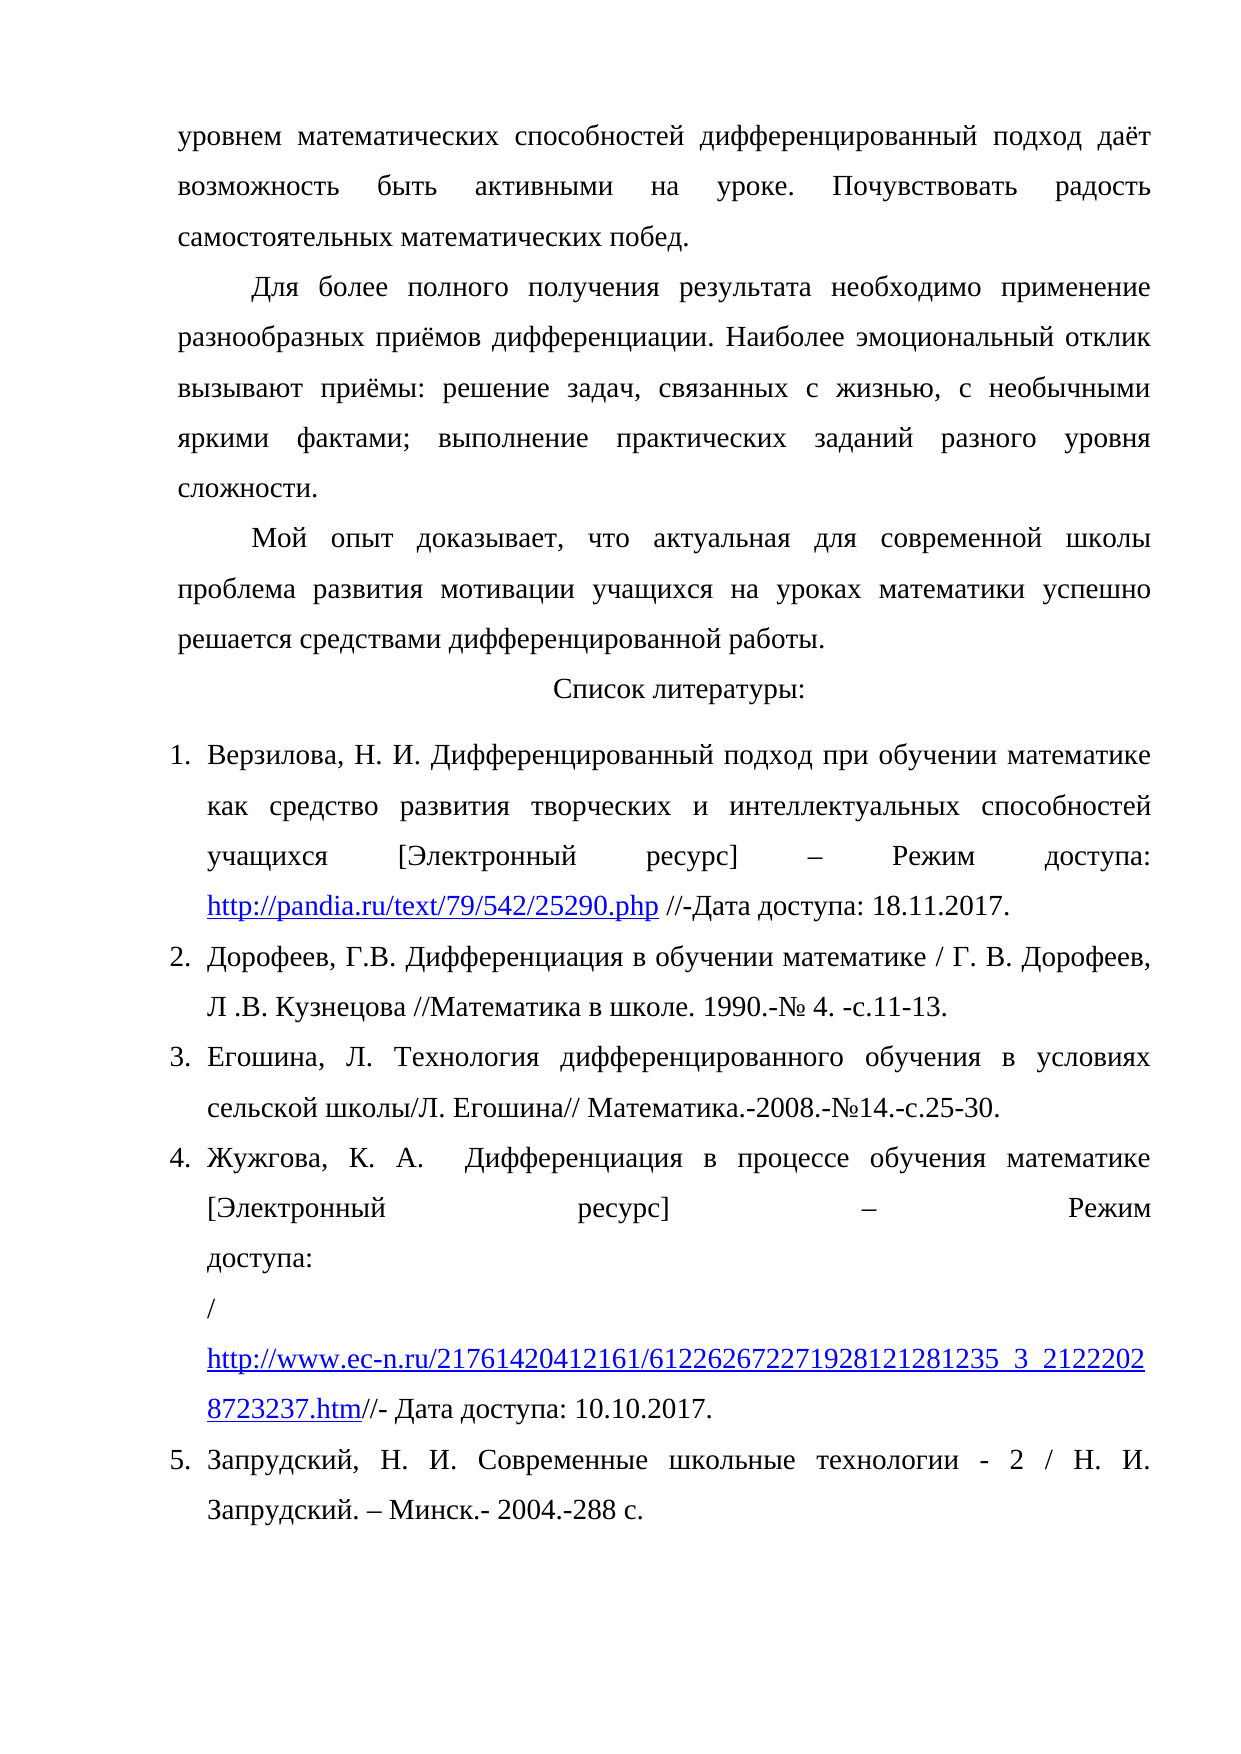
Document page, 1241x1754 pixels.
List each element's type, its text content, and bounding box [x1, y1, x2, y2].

list Запрудский, Н. И. Современные школьные технологии - 2 / Н. И. Запрудский. – Минск.- 2004.-288 с. [169, 1442, 1152, 1526]
list Дорофеев, Г.В. Дифференциация в обучении математике / Г. В. Дорофеев, Л .В. Кузнецова //Математика в школе. 1990.-№ 4. -с.11-13. [169, 939, 1152, 1023]
text Список литературы: [207, 672, 1152, 705]
list Жужгова, К. А. Дифференциация в процессе обучения математике [Электронный ресурс] – Режим доступа: /http://www.ec-n.ru/21761420412161/612262672271928121281235_3_21222028723237.htm//- Дата доступа: 10.10.2017. [169, 1140, 1152, 1425]
text Мой опыт доказывает, что актуальная для современной школы проблема развития мотивации учащихся на уроках математики успешно решается средствами дифференцированной работы. [177, 521, 1152, 655]
text Для более полного получения результата необходимо применение разнообразных приёмов дифференциации. Наиболее эмоциональный отклик вызывают приёмы: решение задач, связанных с жизнью, с необычными яркими фактами; выполнение практических заданий разного уровня сложности. [177, 269, 1152, 504]
list Егошина, Л. Технология дифференцированного обучения в условиях сельской школы/Л. Егошина// Математика.-2008.-№14.-с.25-30. [169, 1039, 1152, 1123]
list Верзилова, Н. И. Дифференцированный подход при обучении математике как средство развития творческих и интеллектуальных способностей учащихся [Электронный ресурс] – Режим доступа: http://pandia.ru/text/79/542/25290.php //-Дата доступа: 18.11.2017. [169, 737, 1152, 922]
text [177, 118, 1152, 252]
